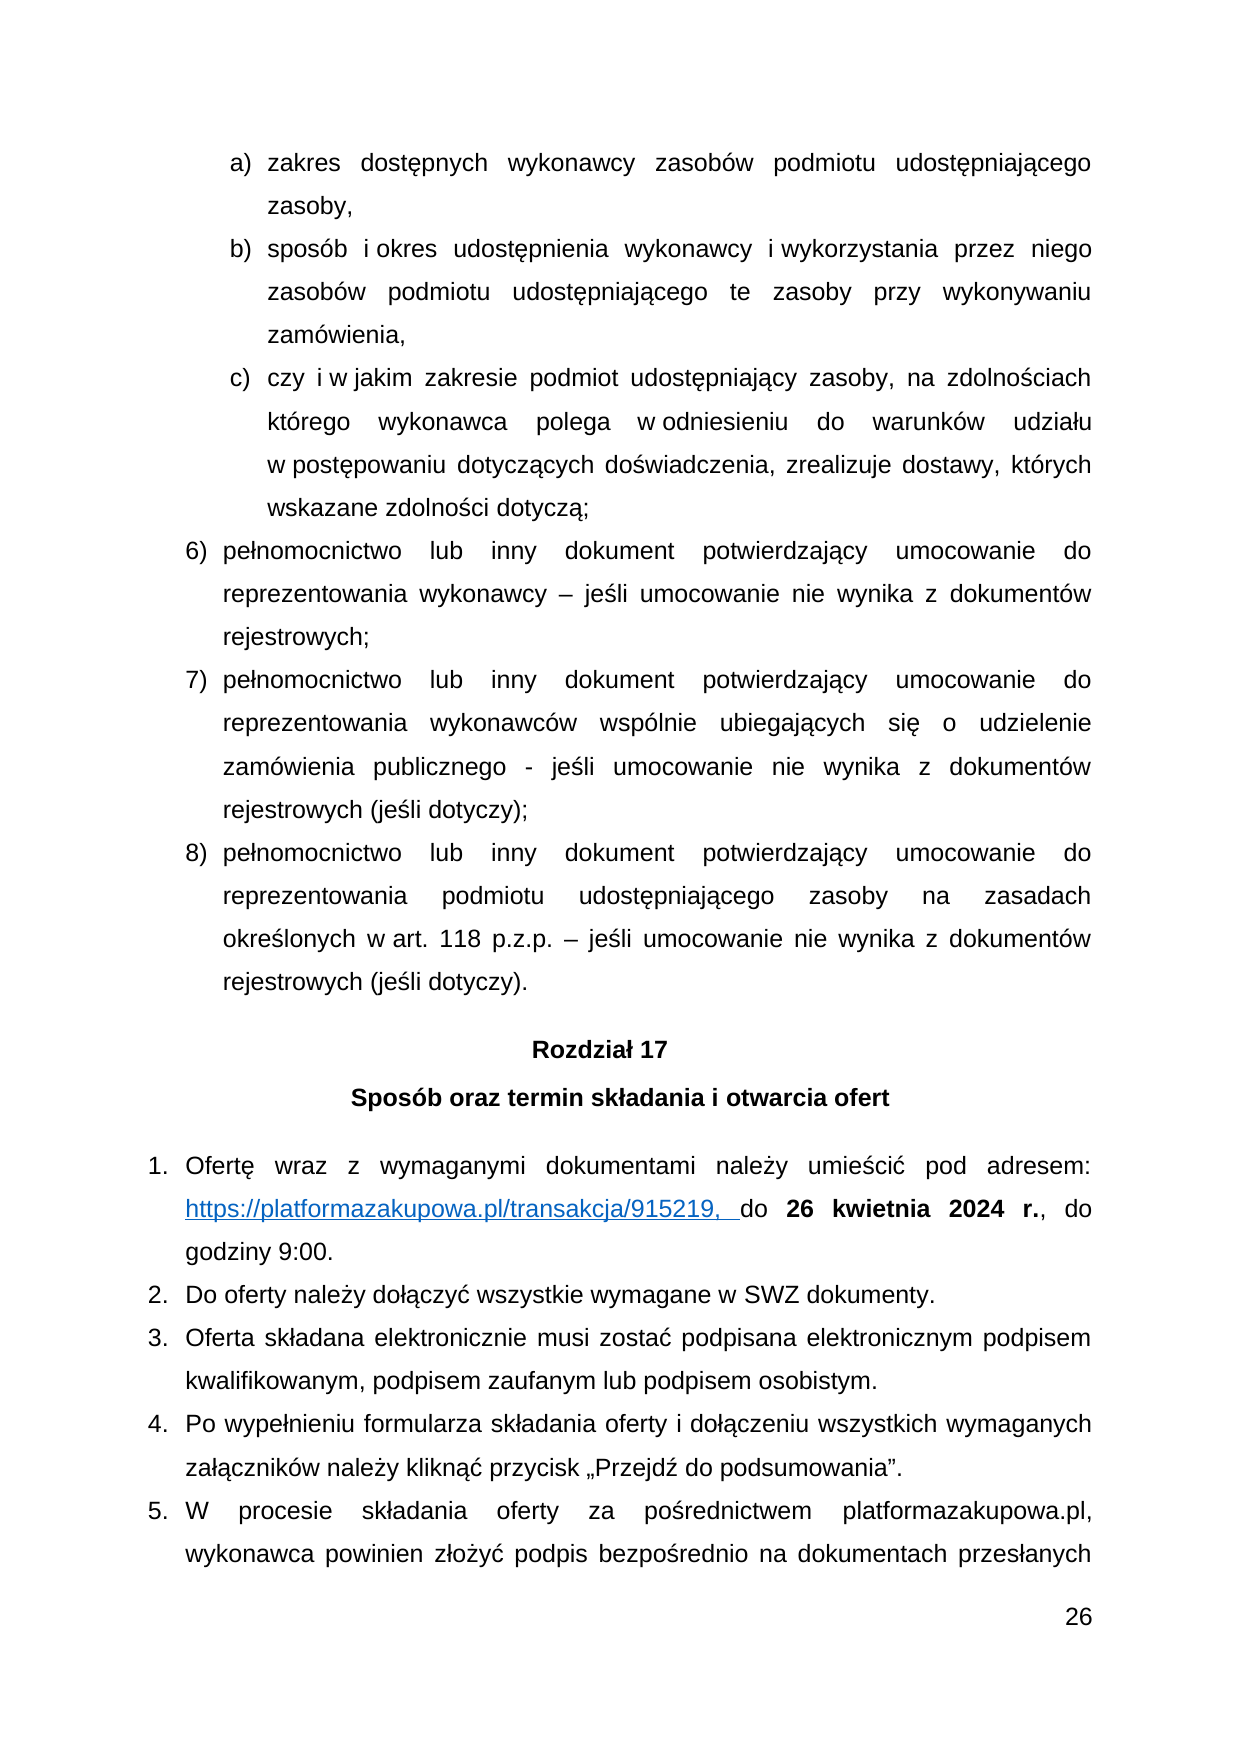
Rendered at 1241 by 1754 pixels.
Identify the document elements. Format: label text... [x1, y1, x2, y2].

list zakres dostępnych wykonawcy zasobów podmiotu udostępniającego zasoby, [229, 148, 1092, 219]
list pełnomocnictwo lub inny dokument potwierdzający umocowanie do reprezentowania wykonawców wspólnie ubiegających się o udzielenie zamówienia publicznego - jeśli umocowanie nie wynika z dokumentów rejestrowych (jeśli dotyczy); [185, 665, 1092, 823]
list pełnomocnictwo lub inny dokument potwierdzający umocowanie do reprezentowania podmiotu udostępniającego zasoby na zasadach określonych w art. 118 p.z.p. – jeśli umocowanie nie wynika z dokumentów rejestrowych (jeśli dotyczy). [185, 838, 1092, 996]
list Do oferty należy dołączyć wszystkie wymagane w SWZ dokumenty. [148, 1280, 1092, 1309]
list czy i w jakim zakresie podmiot udostępniający zasoby, na zdolnościach którego wykonawca polega w odniesieniu do warunków udziału w postępowaniu dotyczących doświadczenia, zrealizuje dostawy, których wskazane zdolności dotyczą; [229, 363, 1092, 521]
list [148, 1496, 1092, 1567]
list Po wypełnieniu formularza składania oferty i dołączeniu wszystkich wymaganych załączników należy kliknąć przycisk „Przejdź do podsumowania”. [148, 1409, 1092, 1481]
list Oferta składana elektronicznie musi zostać podpisana elektronicznym podpisem kwalifikowanym, podpisem zaufanym lub podpisem osobistym. [148, 1323, 1092, 1395]
list sposób i okres udostępnienia wykonawcy i wykorzystania przez niego zasobów podmiotu udostępniającego te zasoby przy wykonywaniu zamówienia, [229, 234, 1092, 349]
list Ofertę wraz z wymaganymi dokumentami należy umieścić pod adresem: https://platformazakupowa.pl/transakcja/915219, do 26 kwietnia 2024 r., do godziny 9:00. [148, 1151, 1092, 1266]
list pełnomocnictwo lub inny dokument potwierdzający umocowanie do reprezentowania wykonawcy – jeśli umocowanie nie wynika z dokumentów rejestrowych; [185, 536, 1092, 651]
subtitle Sposób oraz termin składania i otwarcia ofert [148, 1082, 1092, 1111]
